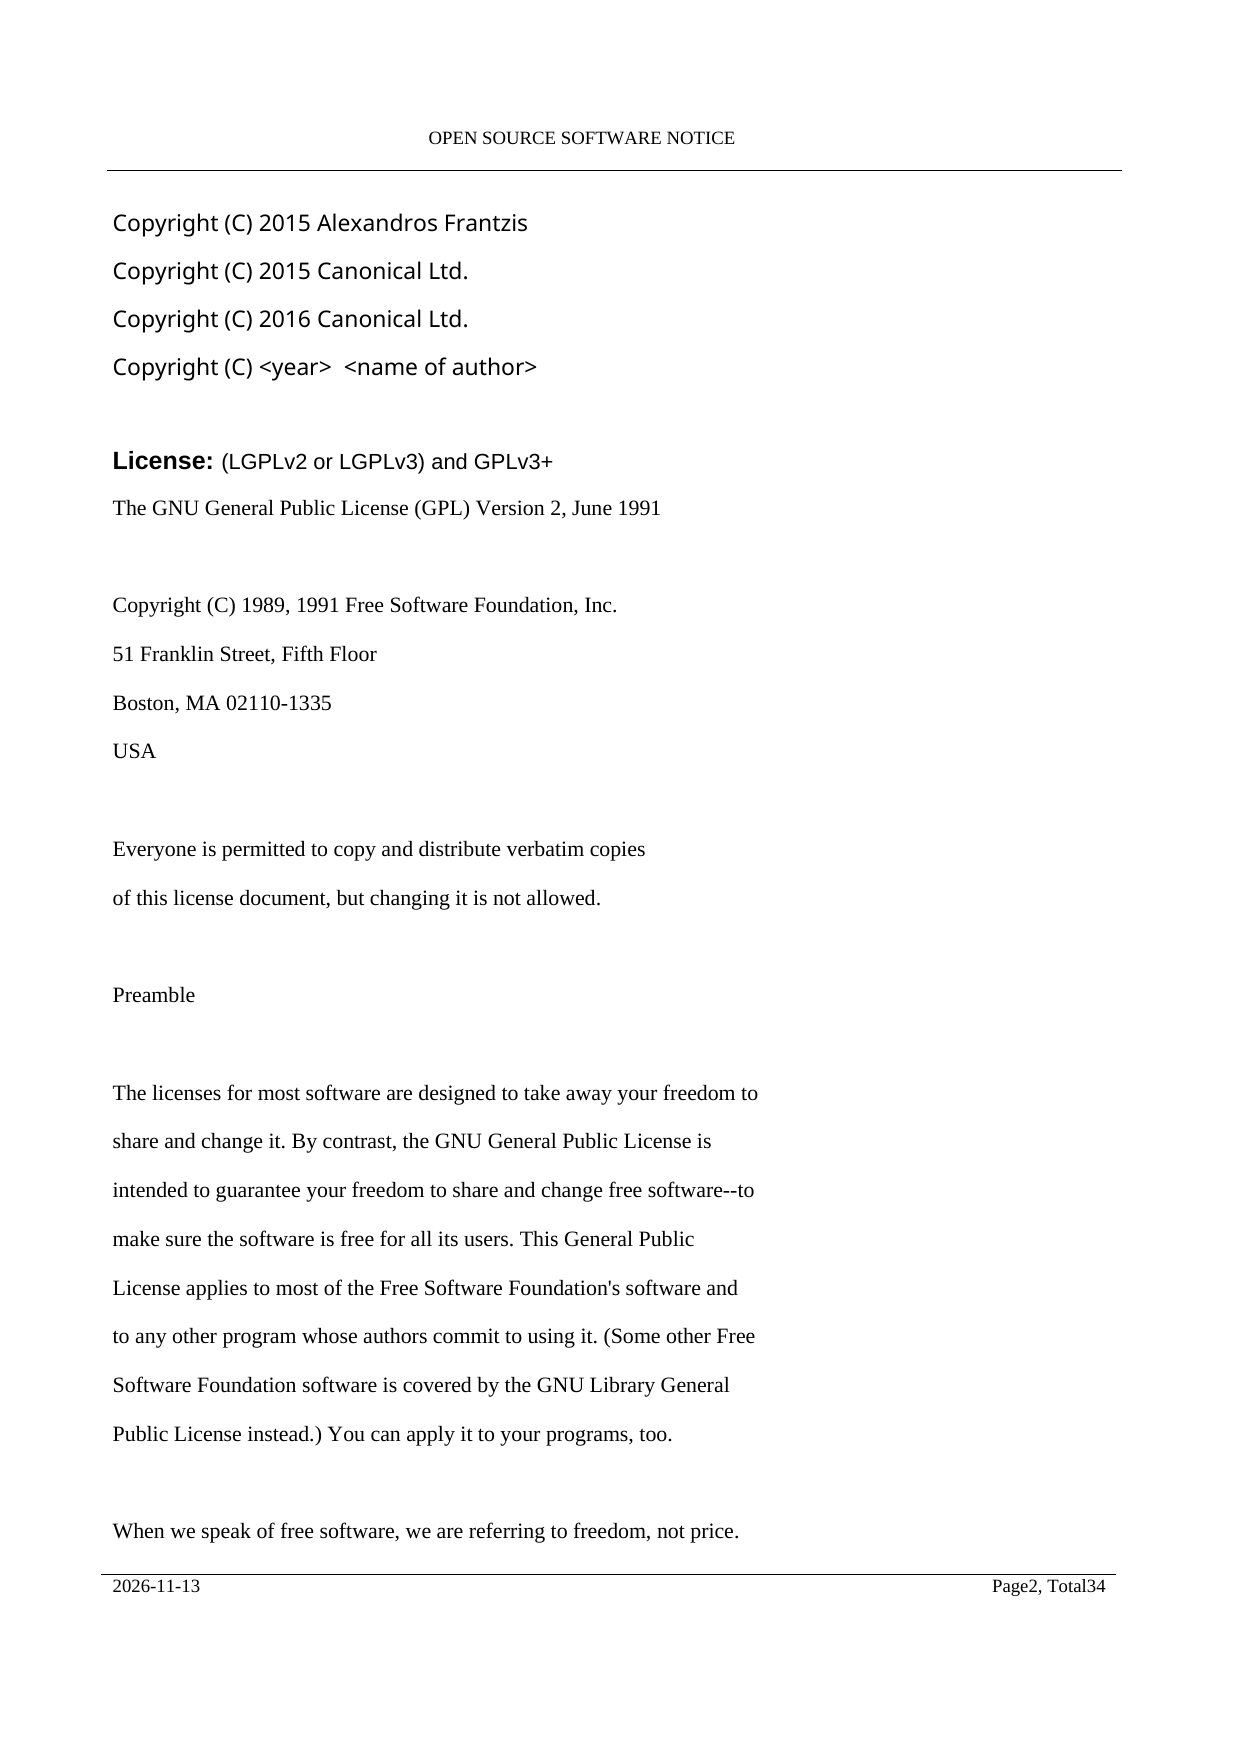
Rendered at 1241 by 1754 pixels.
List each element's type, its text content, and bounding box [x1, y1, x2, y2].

text Copyright (C) <year> <name of author> [112, 351, 1128, 383]
text Copyright (C) 2015 Alexandros Frantzis [112, 206, 1128, 239]
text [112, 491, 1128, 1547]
text Copyright (C) 2015 Canonical Ltd. [112, 254, 1128, 287]
text Copyright (C) 2016 Canonical Ltd. [112, 303, 1128, 335]
text License: (LGPLv2 or LGPLv3) and GPLv3+ [112, 444, 1128, 476]
